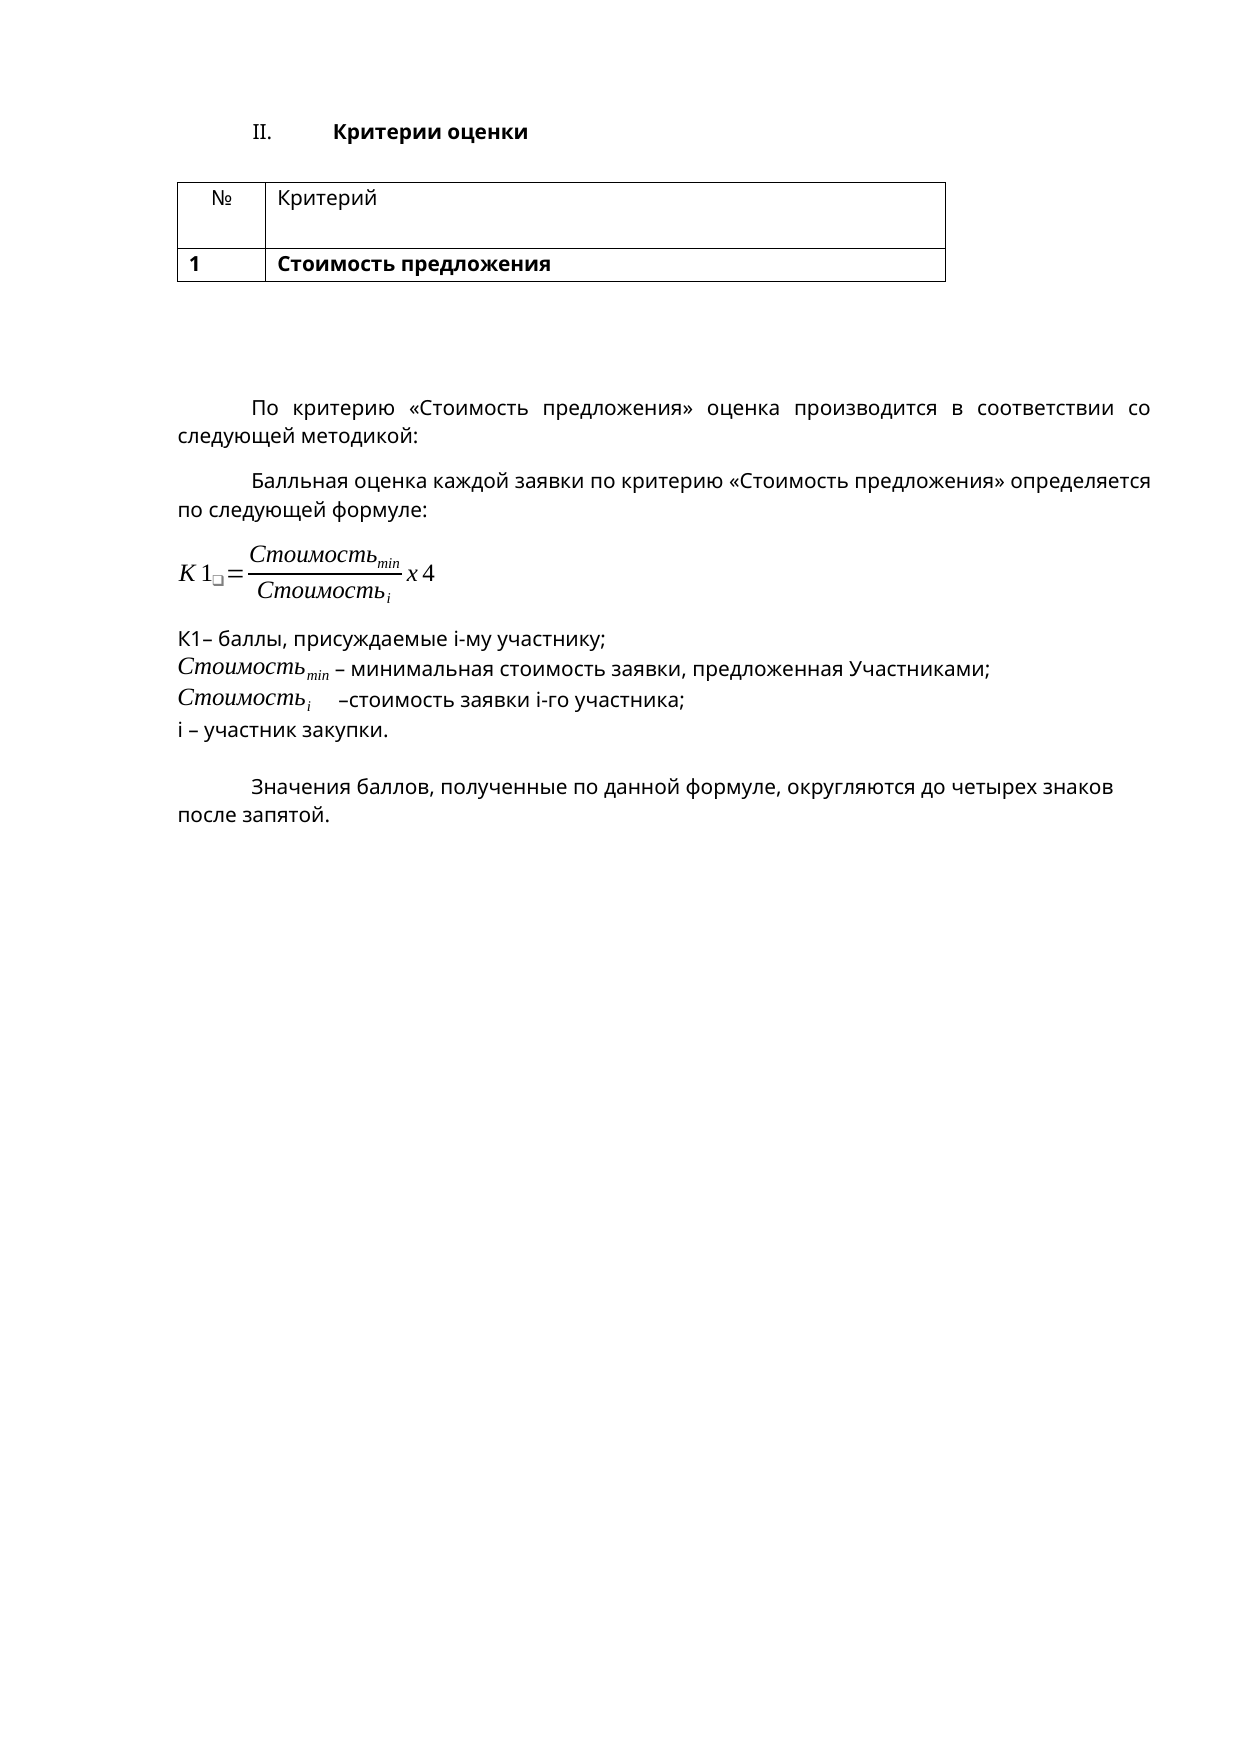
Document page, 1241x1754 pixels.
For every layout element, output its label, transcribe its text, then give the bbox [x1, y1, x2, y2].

text Значения баллов, полученные по данной формуле, округляются до четырех знаков после запятой. [177, 772, 1152, 829]
table_header № [178, 183, 265, 248]
table_cell 1 [178, 249, 265, 281]
text i – участник закупки. [177, 715, 1152, 744]
text К1– баллы, присуждаемые i-му участнику; [177, 624, 1152, 652]
text По критерию «Стоимость предложения» оценка производится в соответствии со следующей методикой: [177, 393, 1152, 449]
text Балльная оценка каждой заявки по критерию «Стоимость предложения» определяется по следующей формуле: [177, 467, 1152, 523]
table_cell Стоимость предложения [266, 249, 945, 281]
text –стоимость заявки i-го участника; [177, 684, 1152, 715]
list Критерии оценки [252, 117, 1152, 146]
table_header Критерий [266, 183, 945, 248]
text – минимальная стоимость заявки, предложенная Участниками; [177, 652, 1152, 684]
